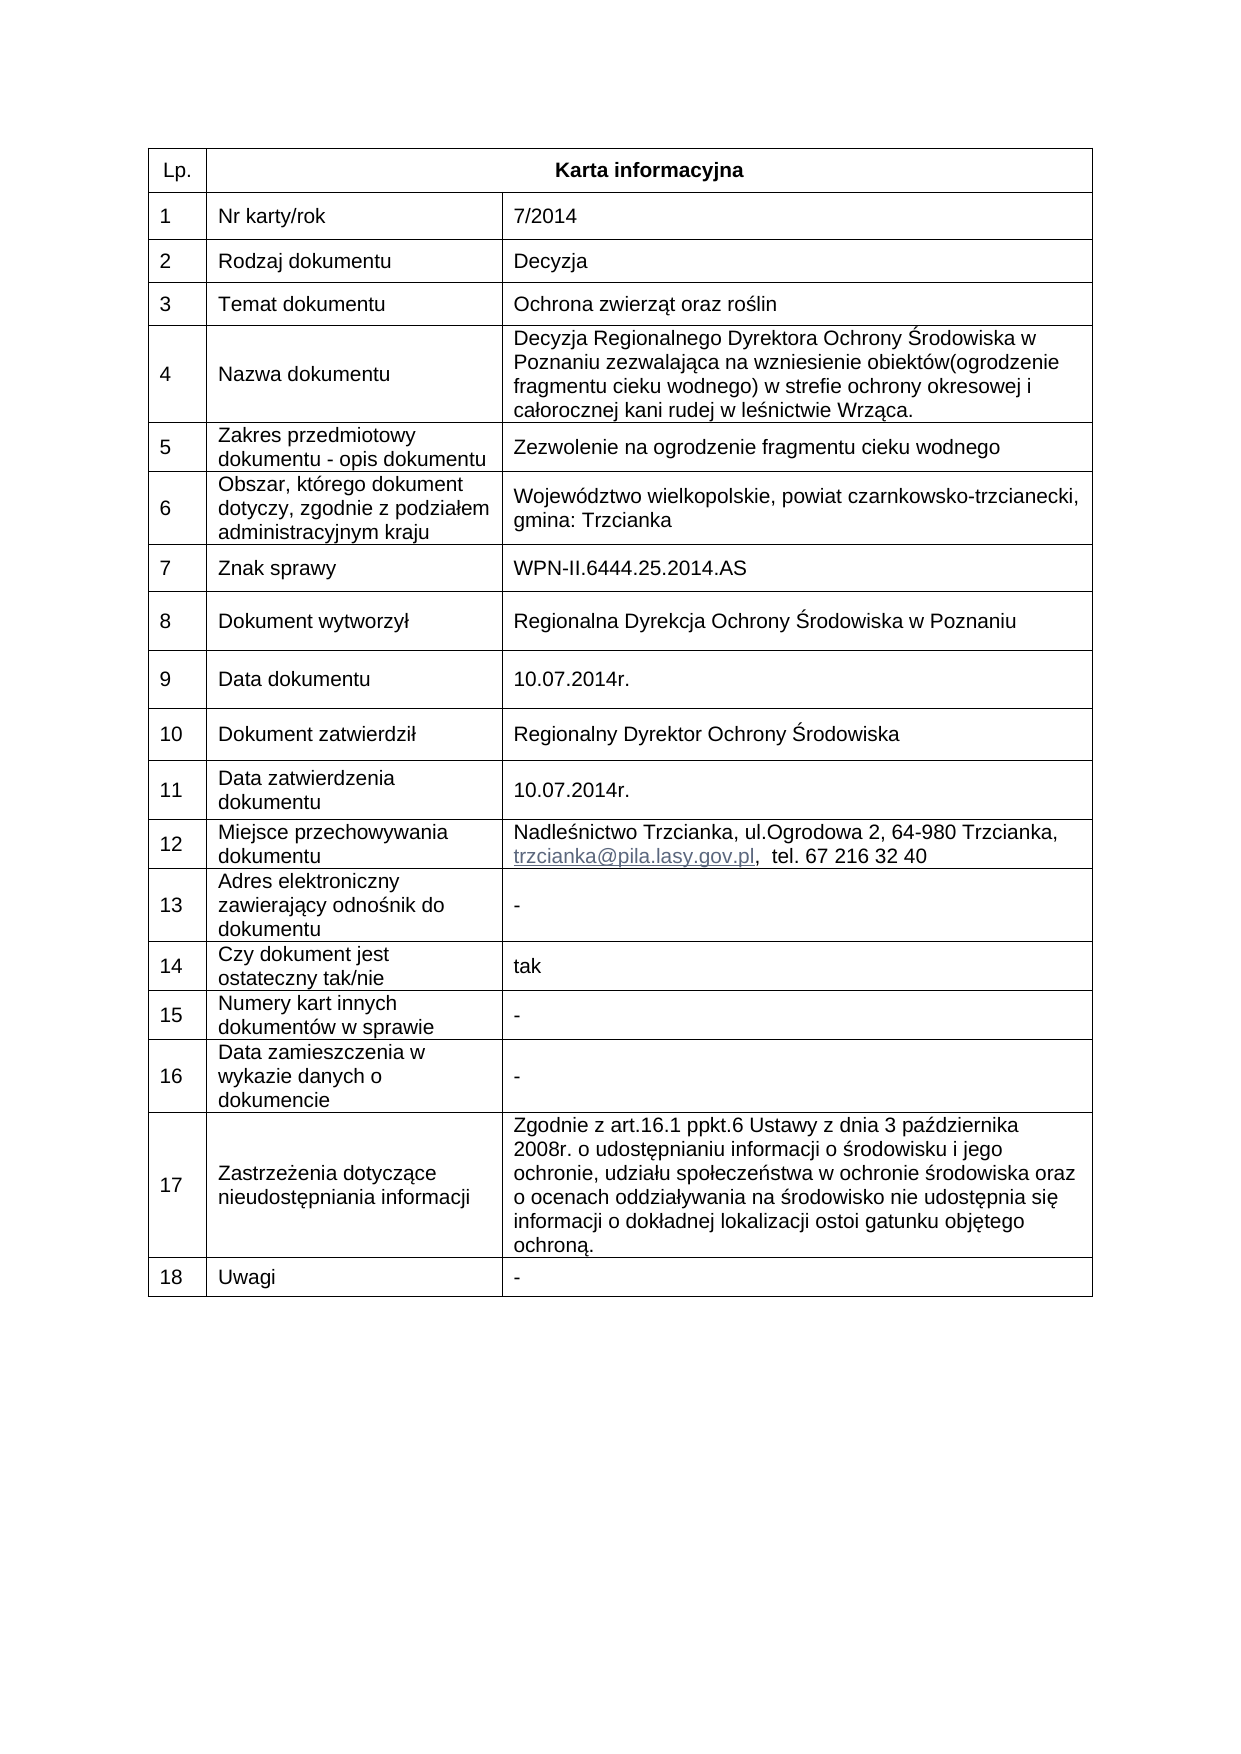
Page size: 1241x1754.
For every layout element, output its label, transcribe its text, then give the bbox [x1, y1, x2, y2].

table_cell Temat dokumentu [207, 283, 502, 325]
table_cell Rodzaj dokumentu [207, 240, 502, 282]
table_cell Zastrzeżenia dotyczące nieudostępniania informacji [207, 1113, 502, 1257]
table_cell Uwagi [207, 1258, 502, 1296]
table_cell - [503, 1040, 1092, 1112]
table_cell 14 [149, 942, 206, 990]
table_header Lp. [149, 149, 206, 192]
table_cell Decyzja Regionalnego Dyrektora Ochrony Środowiska w Poznaniu zezwalająca na wzniesienie obiektów(ogrodzenie fragmentu cieku wodnego) w strefie ochrony okresowej i całorocznej kani rudej w leśnictwie Wrząca. [503, 326, 1092, 422]
table_cell 9 [149, 651, 206, 707]
table_cell Znak sprawy [207, 545, 502, 591]
table_cell 6 [149, 472, 206, 543]
table_cell Decyzja [503, 240, 1092, 282]
table_cell Data zamieszczenia w wykazie danych o dokumencie [207, 1040, 502, 1112]
table_cell 7/2014 [503, 193, 1092, 239]
table_cell Dokument zatwierdził [207, 709, 502, 760]
table_cell Ochrona zwierząt oraz roślin [503, 283, 1092, 325]
table_cell tak [503, 942, 1092, 990]
table_cell 10 [149, 709, 206, 760]
table_cell WPN-II.6444.25.2014.AS [503, 545, 1092, 591]
table_cell Nadleśnictwo Trzcianka, ul.Ogrodowa 2, 64-980 Trzcianka, trzcianka@pila.lasy.gov.pl, tel. 67 216 32 40 [503, 820, 1092, 868]
table_cell 15 [149, 991, 206, 1039]
table_cell Zakres przedmiotowy dokumentu - opis dokumentu [207, 423, 502, 471]
table_cell Regionalny Dyrektor Ochrony Środowiska [503, 709, 1092, 760]
table_cell Nr karty/rok [207, 193, 502, 239]
table_cell Dokument wytworzył [207, 592, 502, 649]
table_cell 2 [149, 240, 206, 282]
table_cell 1 [149, 193, 206, 239]
table_cell 3 [149, 283, 206, 325]
table_cell - [503, 1258, 1092, 1296]
table_cell 7 [149, 545, 206, 591]
table_cell 10.07.2014r. [503, 651, 1092, 707]
table_header Karta informacyjna [207, 149, 1092, 192]
table_cell 13 [149, 869, 206, 941]
table_cell Nazwa dokumentu [207, 326, 502, 422]
table_cell 4 [149, 326, 206, 422]
table_cell Numery kart innych dokumentów w sprawie [207, 991, 502, 1039]
table_cell Zezwolenie na ogrodzenie fragmentu cieku wodnego [503, 423, 1092, 471]
table_cell Data dokumentu [207, 651, 502, 707]
table_cell 8 [149, 592, 206, 649]
table_cell 12 [149, 820, 206, 868]
table_cell 17 [149, 1113, 206, 1257]
table_cell 18 [149, 1258, 206, 1296]
table_cell - [503, 991, 1092, 1039]
table_cell 11 [149, 761, 206, 819]
table_cell Adres elektroniczny zawierający odnośnik do dokumentu [207, 869, 502, 941]
table_cell Regionalna Dyrekcja Ochrony Środowiska w Poznaniu [503, 592, 1092, 649]
table_cell 10.07.2014r. [503, 761, 1092, 819]
table_cell Obszar, którego dokument dotyczy, zgodnie z podziałem administracyjnym kraju [207, 472, 502, 543]
table_cell Data zatwierdzenia dokumentu [207, 761, 502, 819]
table_cell 5 [149, 423, 206, 471]
table_cell Województwo wielkopolskie, powiat czarnkowsko-trzcianecki, gmina: Trzcianka [503, 472, 1092, 543]
table_cell Miejsce przechowywania dokumentu [207, 820, 502, 868]
table_cell Zgodnie z art.16.1 ppkt.6 Ustawy z dnia 3 października 2008r. o udostępnianiu informacji o środowisku i jego ochronie, udziału społeczeństwa w ochronie środowiska oraz o ocenach oddziaływania na środowisko nie udostępnia się informacji o dokładnej lokalizacji ostoi gatunku objętego ochroną. [503, 1113, 1092, 1257]
table_cell 16 [149, 1040, 206, 1112]
table_cell - [503, 869, 1092, 941]
table_cell Czy dokument jest ostateczny tak/nie [207, 942, 502, 990]
